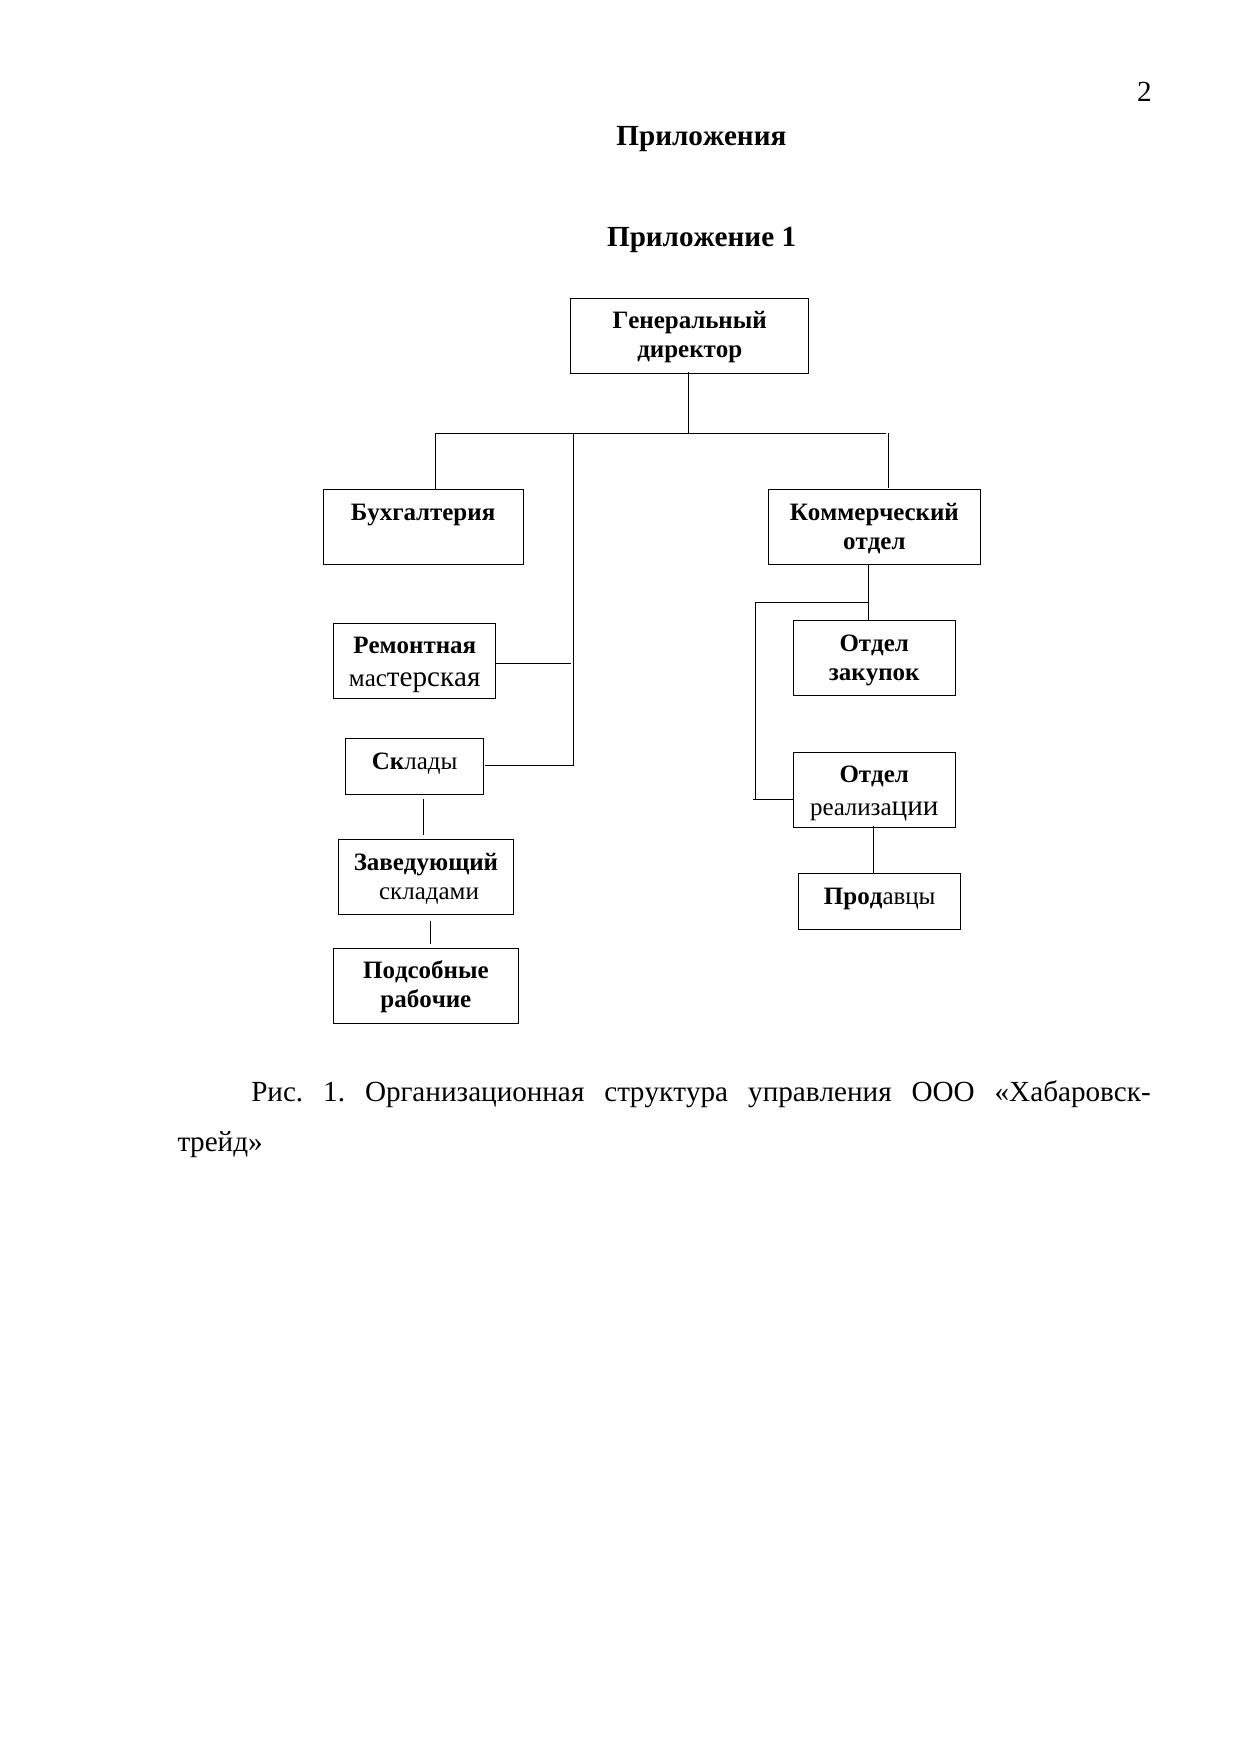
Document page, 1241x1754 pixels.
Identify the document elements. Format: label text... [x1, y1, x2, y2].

text Приложения [177, 118, 1152, 152]
text Приложение 1 [177, 219, 1152, 252]
text Рис. 1. Организационная структура управления ООО «Хабаровск-трейд» [177, 1074, 1152, 1158]
